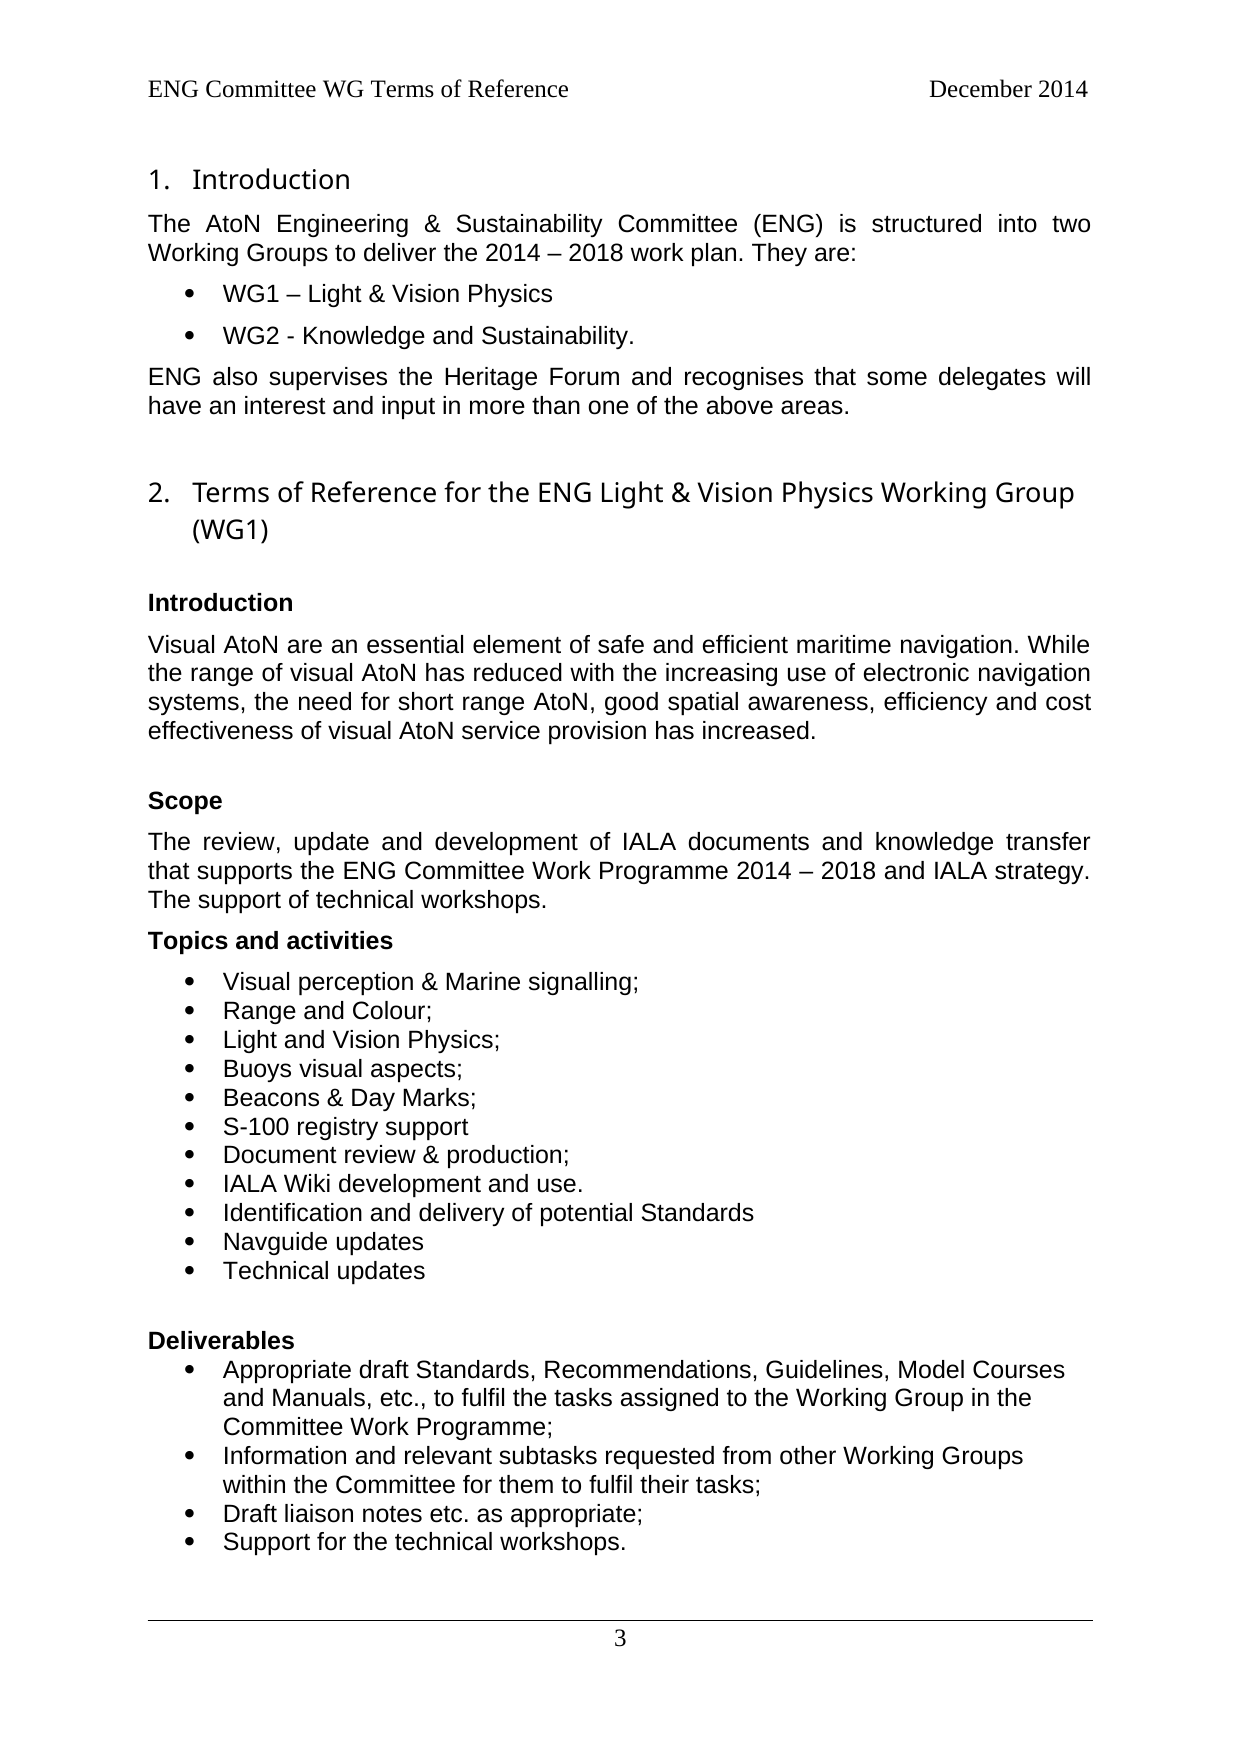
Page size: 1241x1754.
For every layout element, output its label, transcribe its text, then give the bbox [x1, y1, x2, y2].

list Technical updates [185, 1256, 1093, 1284]
text Visual AtoN are an essential element of safe and efficient maritime navigation. While the range of visual AtoN has reduced with the increasing use of electronic navigation systems, the need for short range AtoN, good spatial awareness, efficiency and cost effectiveness of visual AtoN service provision has increased. [148, 630, 1093, 745]
text Deliverables [148, 1326, 1093, 1354]
list WG2 - Knowledge and Sustainability. [185, 321, 1093, 350]
list Draft liaison notes etc. as appropriate; [185, 1498, 1093, 1527]
subtitle Introduction [148, 160, 1093, 197]
list Navguide updates [185, 1227, 1093, 1256]
list Range and Colour; [185, 996, 1093, 1025]
subtitle Terms of Reference for the ENG Light & Vision Physics Working Group (WG1) [148, 473, 1093, 547]
list S-100 registry support [185, 1111, 1093, 1140]
text The review, update and development of IALA documents and knowledge transfer that supports the ENG Committee Work Programme 2014 – 2018 and IALA strategy. The support of technical workshops. [148, 827, 1093, 913]
text Introduction [148, 588, 1093, 617]
list IALA Wiki development and use. [185, 1169, 1093, 1198]
list Support for the technical workshops. [185, 1527, 1093, 1556]
list Information and relevant subtasks requested from other Working Groups within the Committee for them to fulfil their tasks; [185, 1441, 1093, 1498]
list Buoys visual aspects; [185, 1054, 1093, 1083]
list Document review & production; [185, 1140, 1093, 1169]
list Beacons & Day Marks; [185, 1083, 1093, 1111]
list WG1 – Light & Vision Physics [185, 279, 1093, 308]
text Scope [148, 786, 1093, 815]
text Topics and activities [148, 926, 1093, 955]
list Visual perception & Marine signalling; [185, 967, 1093, 996]
text ENG also supervises the Heritage Forum and recognises that some delegates will have an interest and input in more than one of the above areas. [148, 362, 1093, 420]
text The AtoN Engineering & Sustainability Committee (ENG) is structured into two Working Groups to deliver the 2014 – 2018 work plan. They are: [148, 209, 1093, 267]
list Identification and delivery of potential Standards [185, 1198, 1093, 1227]
list Appropriate draft Standards, Recommendations, Guidelines, Model Courses and Manuals, etc., to fulfil the tasks assigned to the Working Group in the Committee Work Programme; [185, 1354, 1093, 1441]
list Light and Vision Physics; [185, 1025, 1093, 1054]
